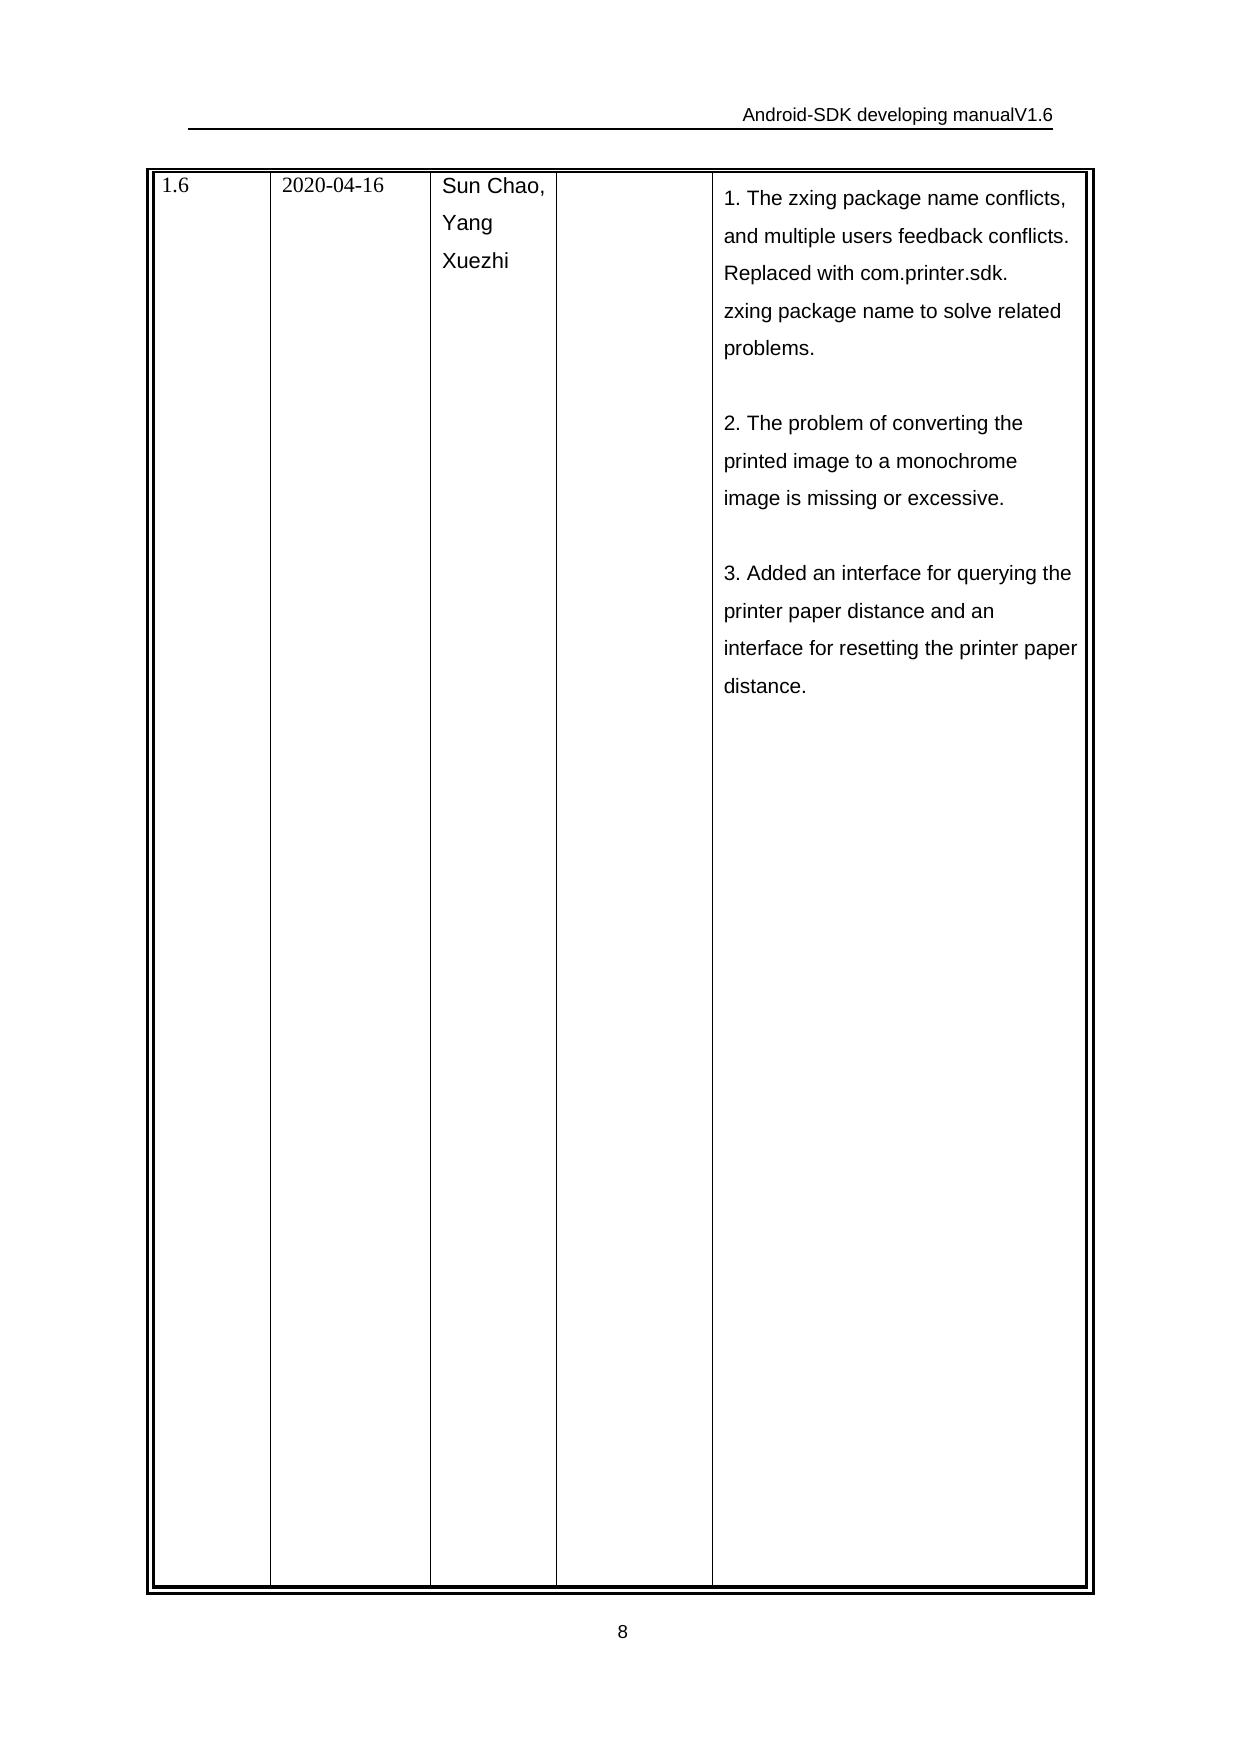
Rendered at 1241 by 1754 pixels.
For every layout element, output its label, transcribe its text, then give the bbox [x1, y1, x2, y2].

table_cell 1.6 [155, 173, 270, 1585]
table_cell Sun Chao, Yang Xuezhi [431, 173, 556, 1585]
table_cell [557, 173, 712, 1585]
table_cell 2020-04-16 [271, 173, 430, 1585]
table_cell 1. The zxing package name conflicts, and multiple users feedback conflicts. Replaced with com.printer.sdk. zxing package name to solve related problems. 2. The problem of converting the printed image to a monochrome image is missing or excessive. 3. Added an interface for querying the printer paper distance and an interface for resetting the printer paper distance. [713, 173, 1085, 1585]
